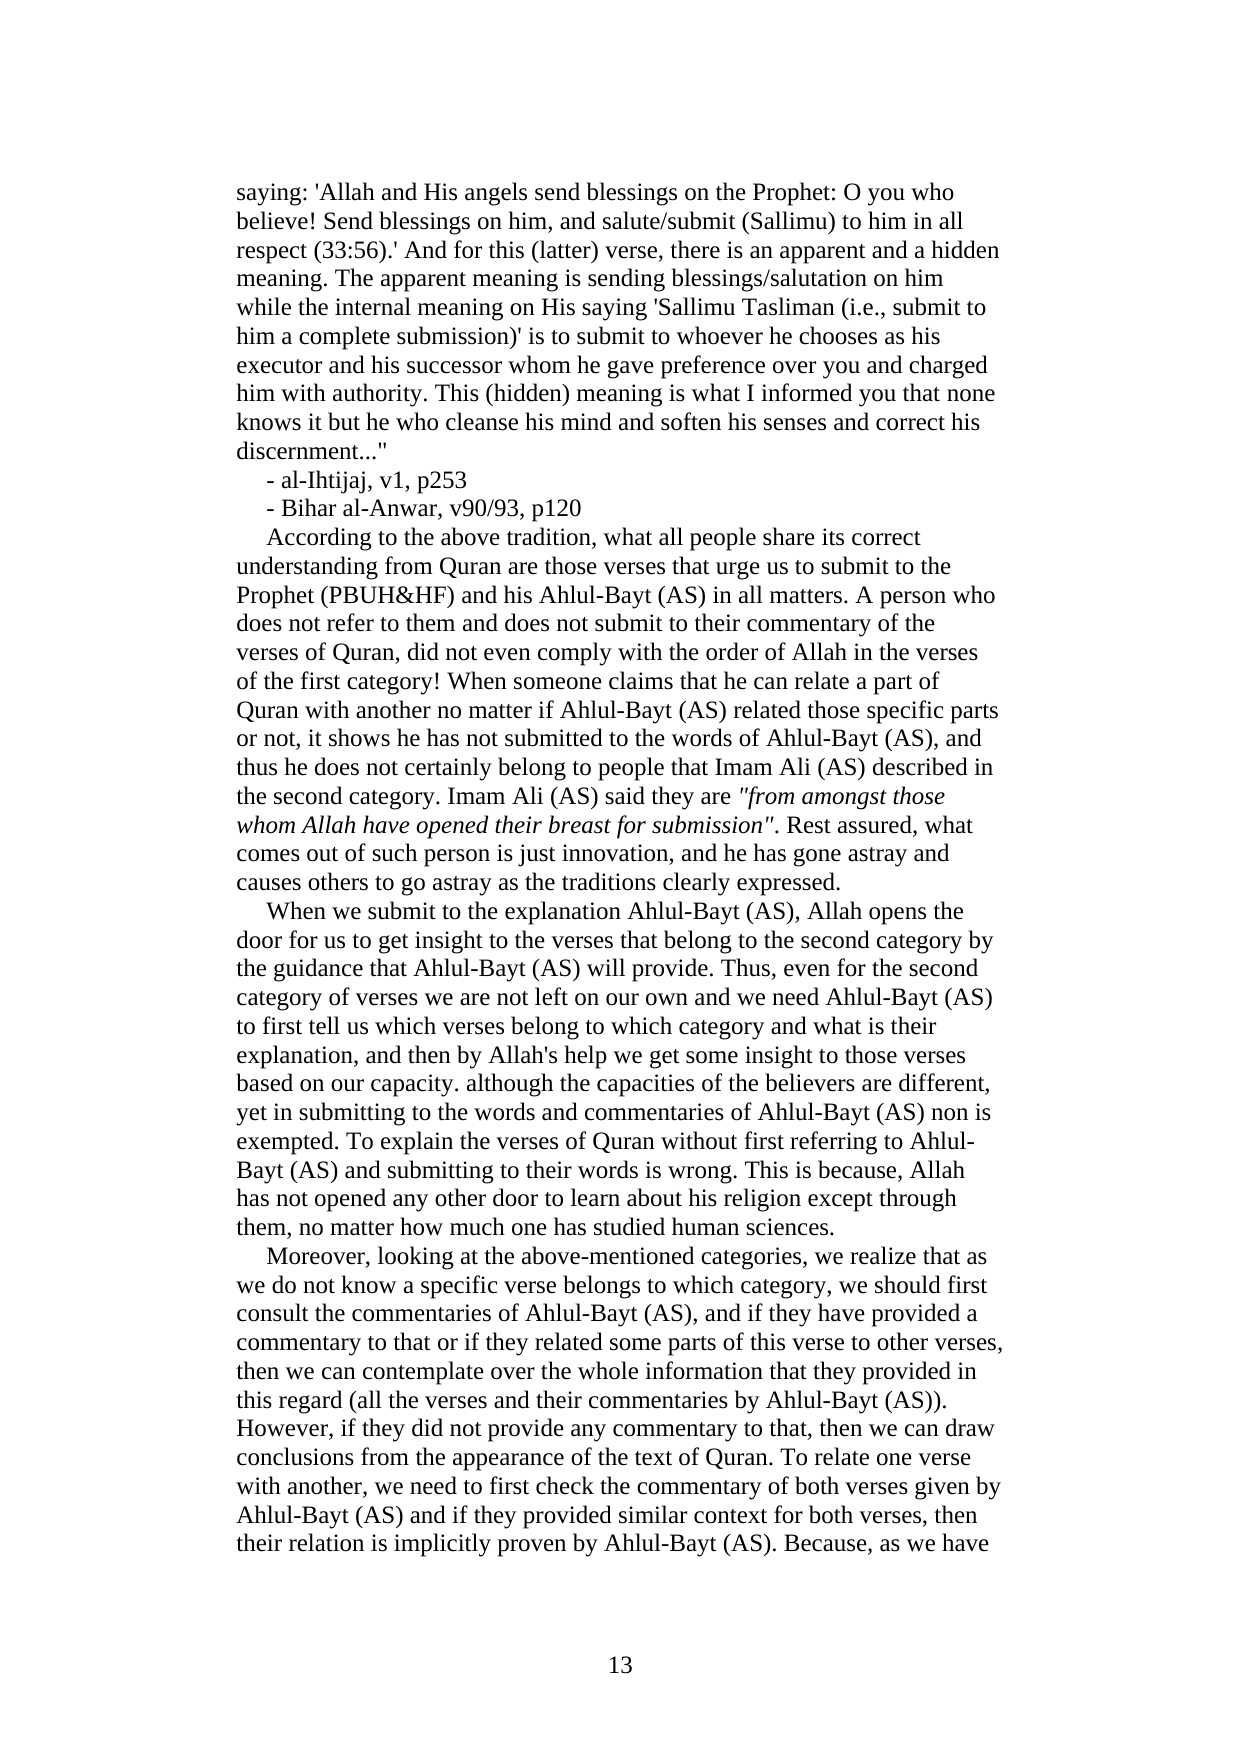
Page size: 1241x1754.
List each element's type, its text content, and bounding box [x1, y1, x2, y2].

text - al-Ihtijaj, v1, p253 [236, 465, 1004, 493]
text When we submit to the explanation Ahlul-Bayt (AS), Allah opens the door for us to get insight to the verses that belong to the second category by the guidance that Ahlul-Bayt (AS) will provide. Thus, even for the second category of verses we are not left on our own and we need Ahlul-Bayt (AS) to first tell us which verses belong to which category and what is their explanation, and then by Allah's help we get some insight to those verses based on our capacity. although the capacities of the believers are different, yet in submitting to the words and commentaries of Ahlul-Bayt (AS) non is exempted. To explain the verses of Quran without first referring to Ahlul-Bayt (AS) and submitting to their words is wrong. This is because, Allah has not opened any other door to learn about his religion except through them, no matter how much one has studied human sciences. [236, 896, 1004, 1241]
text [236, 177, 1004, 465]
text According to the above tradition, what all people share its correct understanding from Quran are those verses that urge us to submit to the Prophet (PBUH&HF) and his Ahlul-Bayt (AS) in all matters. A person who does not refer to them and does not submit to their commentary of the verses of Quran, did not even comply with the order of Allah in the verses of the first category! When someone claims that he can relate a part of Quran with another no matter if Ahlul-Bayt (AS) related those specific parts or not, it shows he has not submitted to the words of Ahlul-Bayt (AS), and thus he does not certainly belong to people that Imam Ali (AS) described in the second category. Imam Ali (AS) said they are "from amongst those whom Allah have opened their breast for submission". Rest assured, what comes out of such person is just innovation, and he has gone astray and causes others to go astray as the traditions clearly expressed. [236, 522, 1004, 896]
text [236, 1241, 1004, 1557]
text - Bihar al-Anwar, v90/93, p120 [236, 493, 1004, 522]
